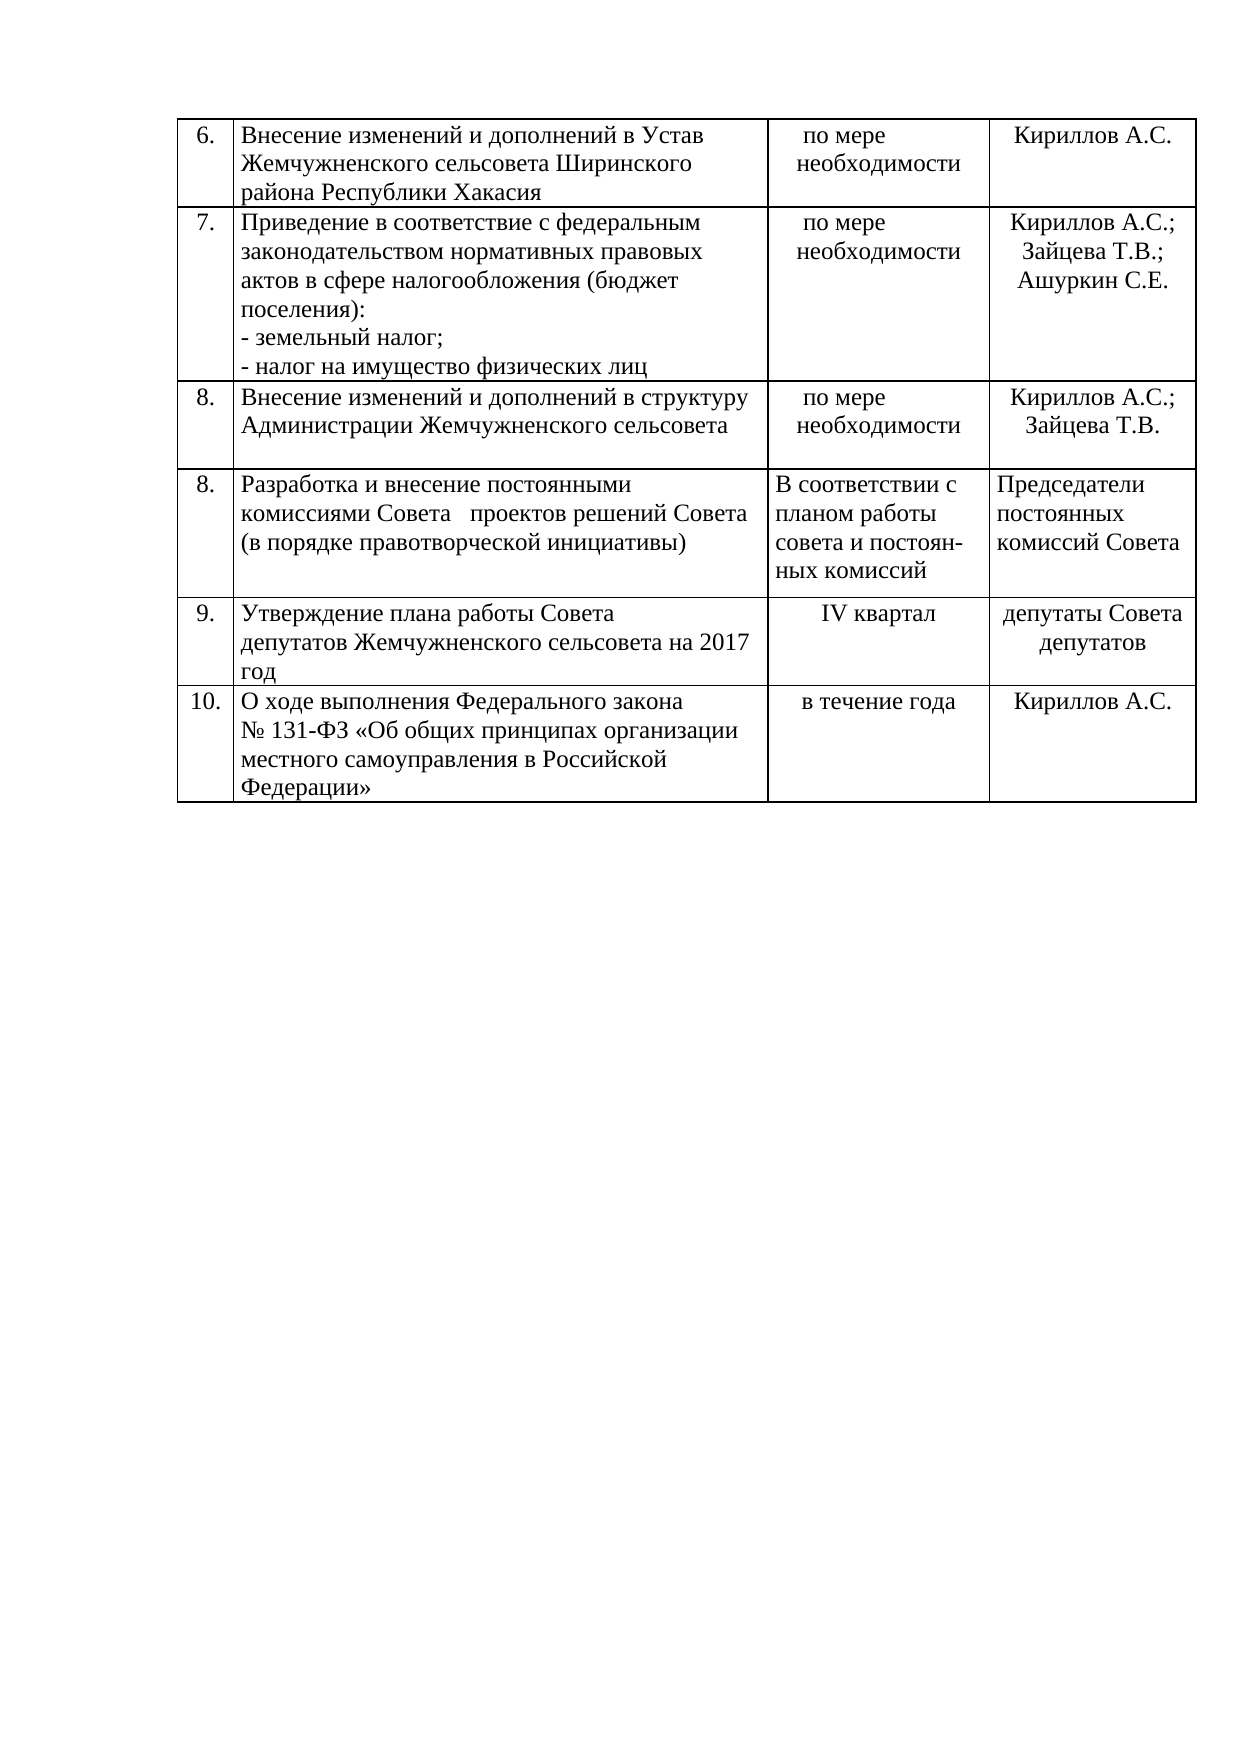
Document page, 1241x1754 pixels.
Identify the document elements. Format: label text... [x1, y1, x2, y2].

table_cell Кириллов А.С. [990, 120, 1195, 206]
table_cell 9. [178, 598, 233, 684]
table_cell 10. [178, 686, 233, 801]
table_cell по мере необходимости [769, 120, 989, 206]
table_cell IV квартал [769, 598, 989, 684]
table_cell по мере необходимости [769, 208, 989, 380]
table_cell 8. [178, 382, 233, 468]
table_cell 8. [178, 470, 233, 597]
table_cell 6. [178, 120, 233, 206]
table_cell Приведение в соответствие с федеральным законодательством нормативных правовых актов в сфере налогообложения (бюджет поселения): - земельный налог; - налог на имущество физических лиц [234, 208, 767, 380]
table_cell Внесение изменений и дополнений в структуру Администрации Жемчужненского сельсовета [234, 382, 767, 468]
table_cell Утверждение плана работы Совета депутатов Жемчужненского сельсовета на 2017 год [234, 598, 767, 684]
table_cell Разработка и внесение постоянными комиссиями Совета проектов решений Совета (в порядке правотворческой инициативы) [234, 470, 767, 597]
table_cell 7. [178, 208, 233, 380]
table_cell Председатели постоянных комиссий Совета [990, 470, 1195, 597]
table_cell В соответствии с планом работы совета и постоян- ных комиссий [769, 470, 989, 597]
table_cell по мере необходимости [769, 382, 989, 468]
table_cell Внесение изменений и дополнений в Устав Жемчужненского сельсовета Ширинского района Республики Хакасия [234, 120, 767, 206]
table_cell Кириллов А.С.; Зайцева Т.В. [990, 382, 1195, 468]
table_cell Кириллов А.С.; Зайцева Т.В.; Ашуркин С.Е. [990, 208, 1195, 380]
table_cell депутаты Совета депутатов [990, 598, 1195, 684]
table_cell Кириллов А.С. [990, 686, 1195, 801]
table_cell в течение года [769, 686, 989, 801]
table_cell О ходе выполнения Федерального закона № 131-ФЗ «Об общих принципах организации местного самоуправления в Российской Федерации» [234, 686, 767, 801]
